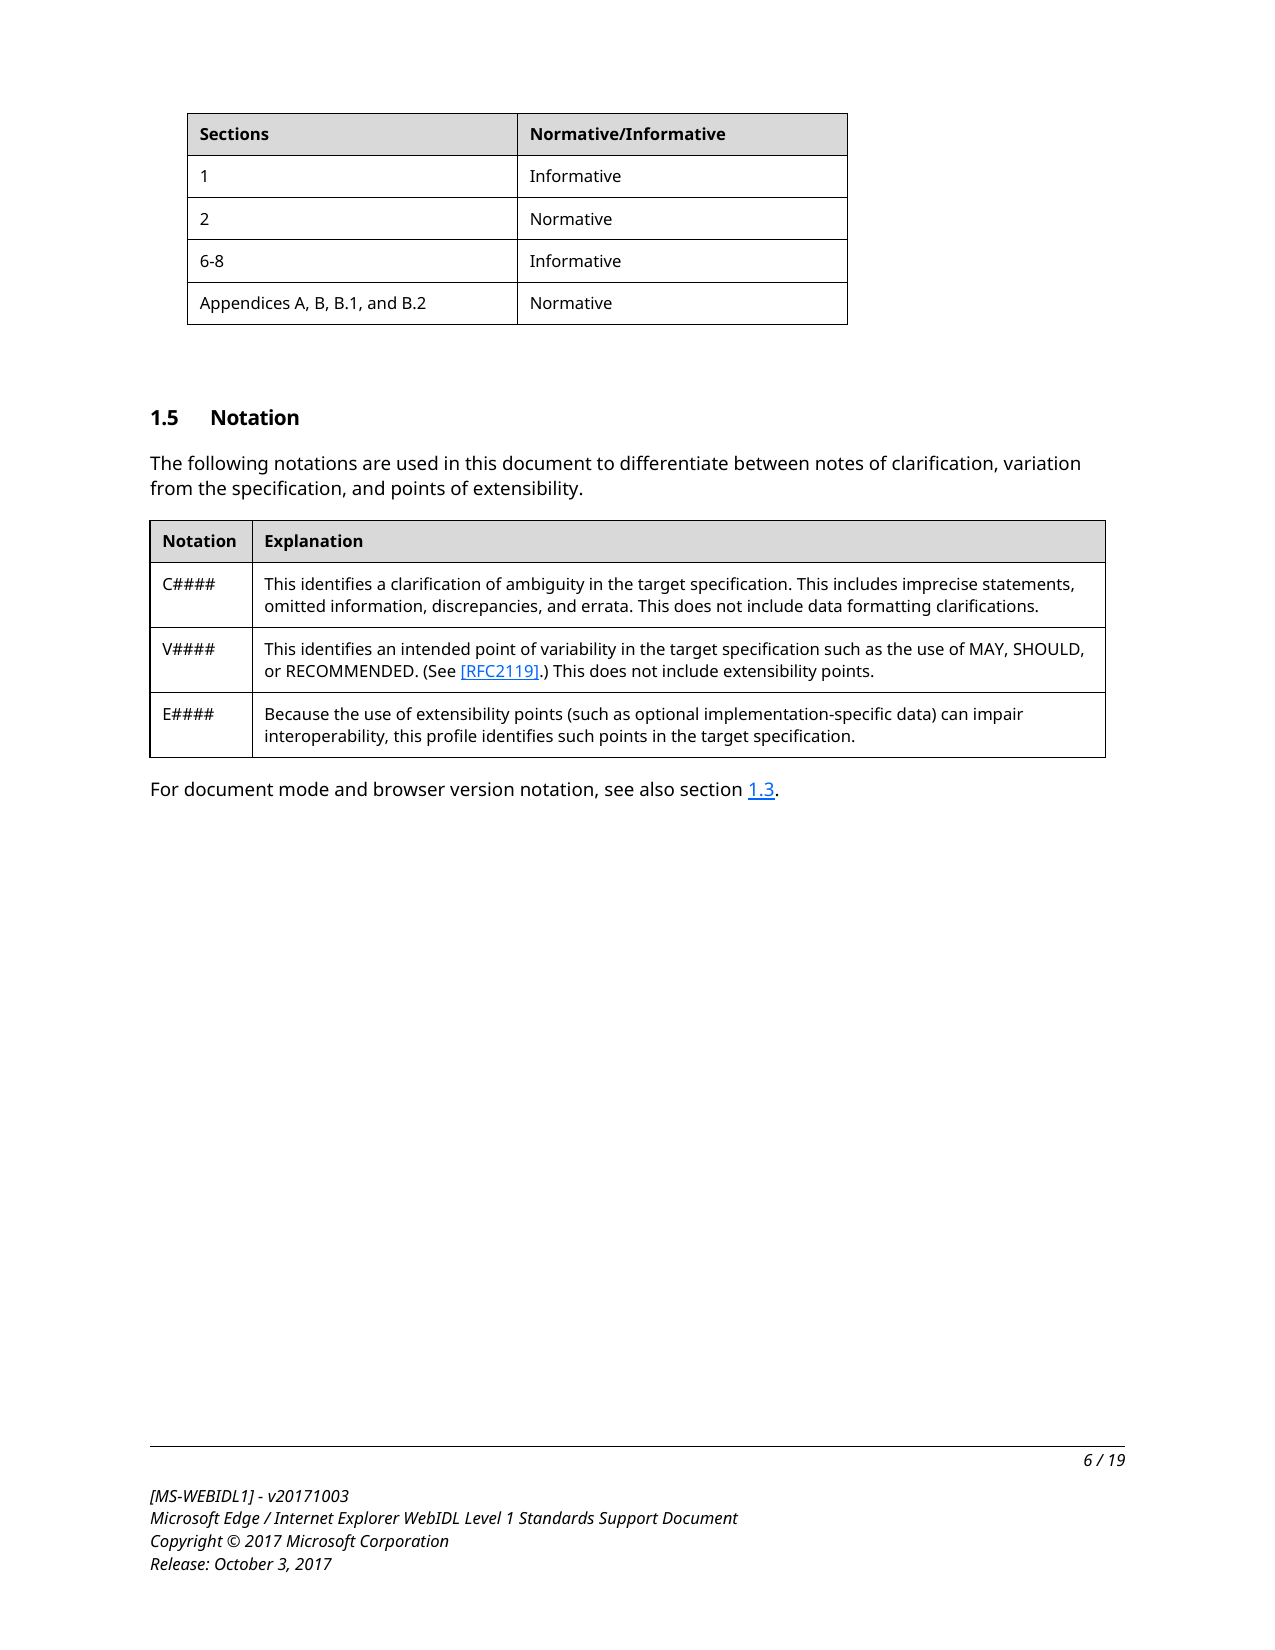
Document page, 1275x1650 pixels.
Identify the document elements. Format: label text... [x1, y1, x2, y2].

text For document mode and browser version notation, see also section 1.3. [150, 777, 1125, 802]
table_cell This identifies a clarification of ambiguity in the target specification. This includes imprecise statements, omitted information, discrepancies, and errata. This does not include data formatting clarifications. [253, 563, 1105, 627]
table_cell 2 [188, 198, 517, 239]
table_cell Normative [518, 283, 847, 324]
table_header Normative/Informative [518, 114, 847, 155]
table_cell 1 [188, 156, 517, 197]
table_cell Informative [518, 240, 847, 282]
table_cell Informative [518, 156, 847, 197]
table_cell Because the use of extensibility points (such as optional implementation-specific data) can impair interoperability, this profile identifies such points in the target specification. [253, 693, 1105, 757]
table_cell Normative [518, 198, 847, 239]
table_cell C#### [151, 563, 252, 627]
table_header Notation [151, 521, 252, 562]
table_header Sections [188, 114, 517, 155]
text The following notations are used in this document to differentiate between notes of clarification, variation from the specification, and points of extensibility. [150, 450, 1125, 501]
table_cell Appendices A, B, B.1, and B.2 [188, 283, 517, 324]
table_cell 6-8 [188, 240, 517, 282]
table_cell V#### [151, 628, 252, 692]
table_header Explanation [253, 521, 1105, 562]
table_cell This identifies an intended point of variability in the target specification such as the use of MAY, SHOULD, or RECOMMENDED. (See [RFC2119].) This does not include extensibility points. [253, 628, 1105, 692]
subtitle Notation [150, 403, 1125, 431]
table_cell E#### [151, 693, 252, 757]
